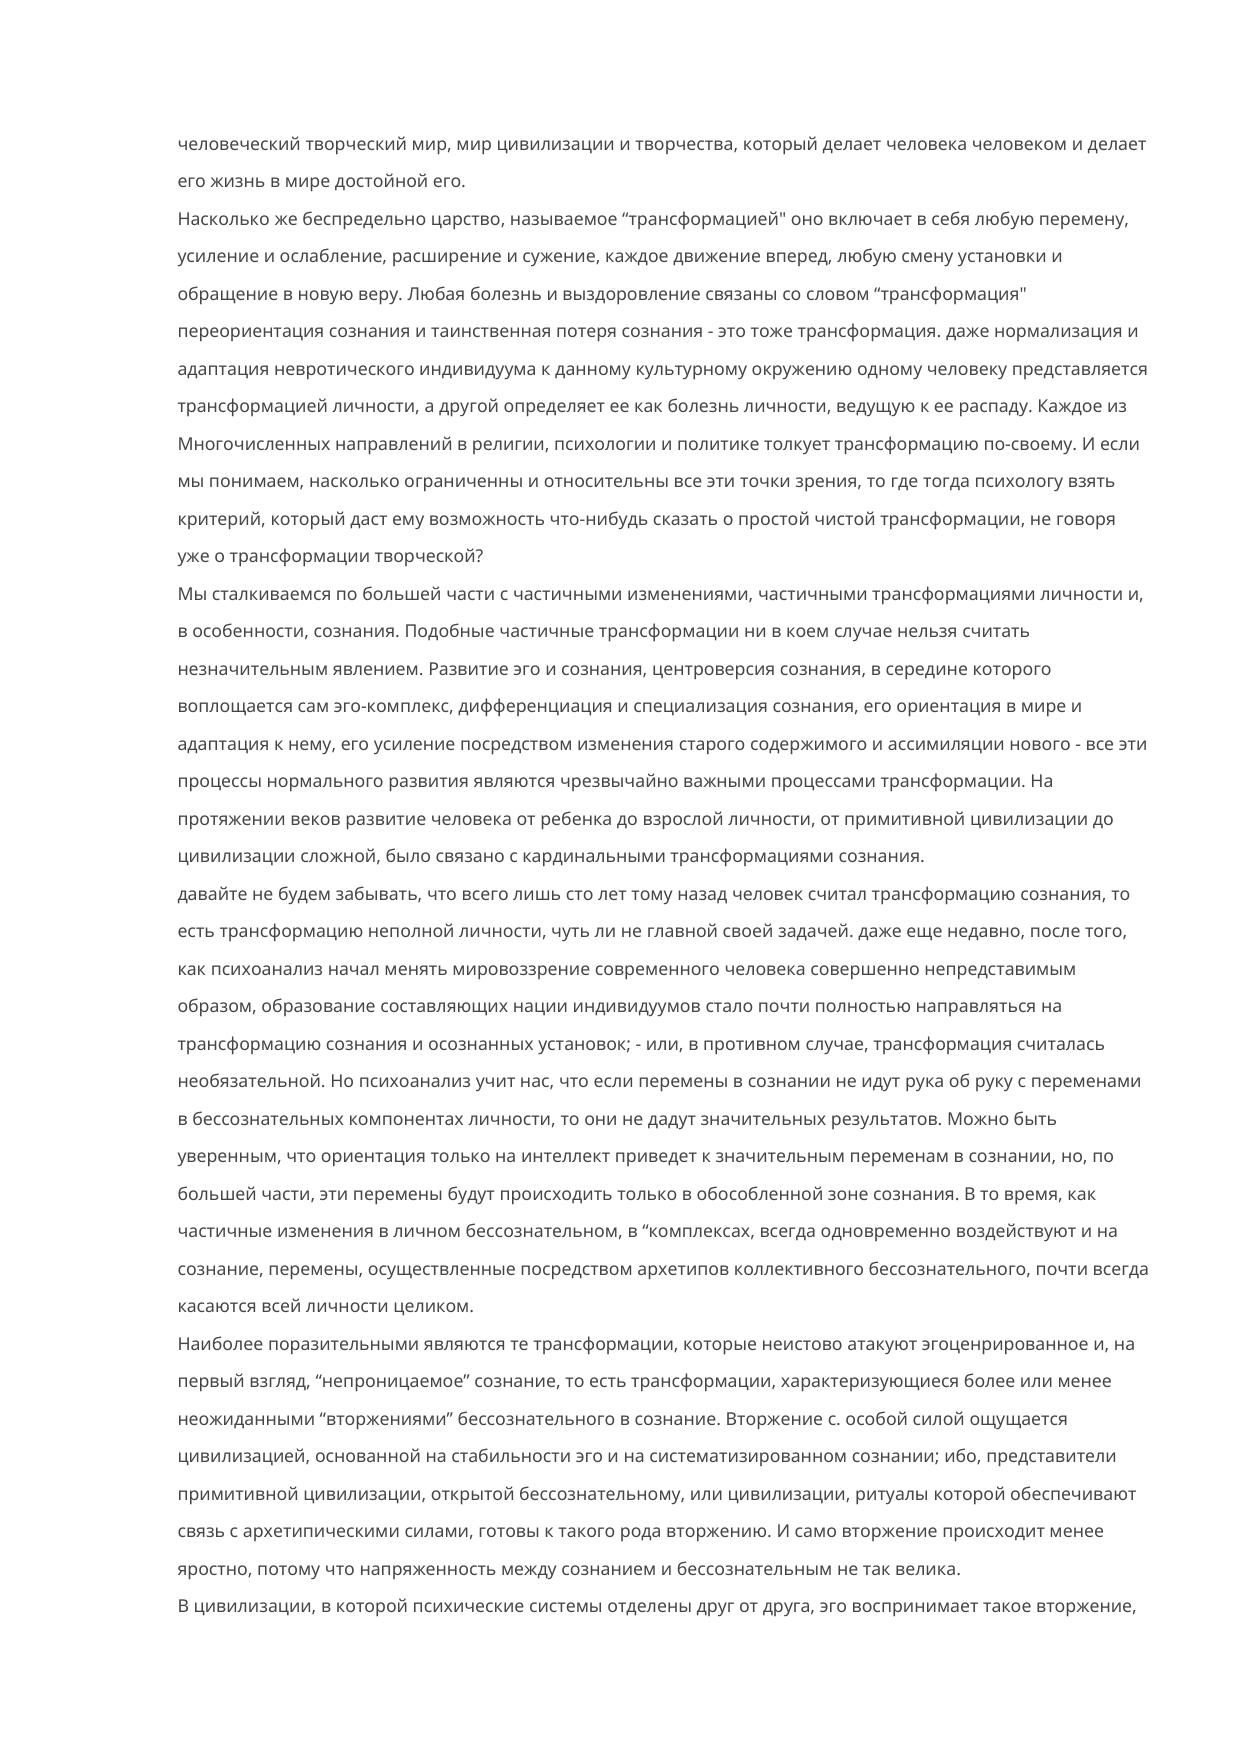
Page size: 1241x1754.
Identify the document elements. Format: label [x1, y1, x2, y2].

text [177, 118, 1152, 1618]
